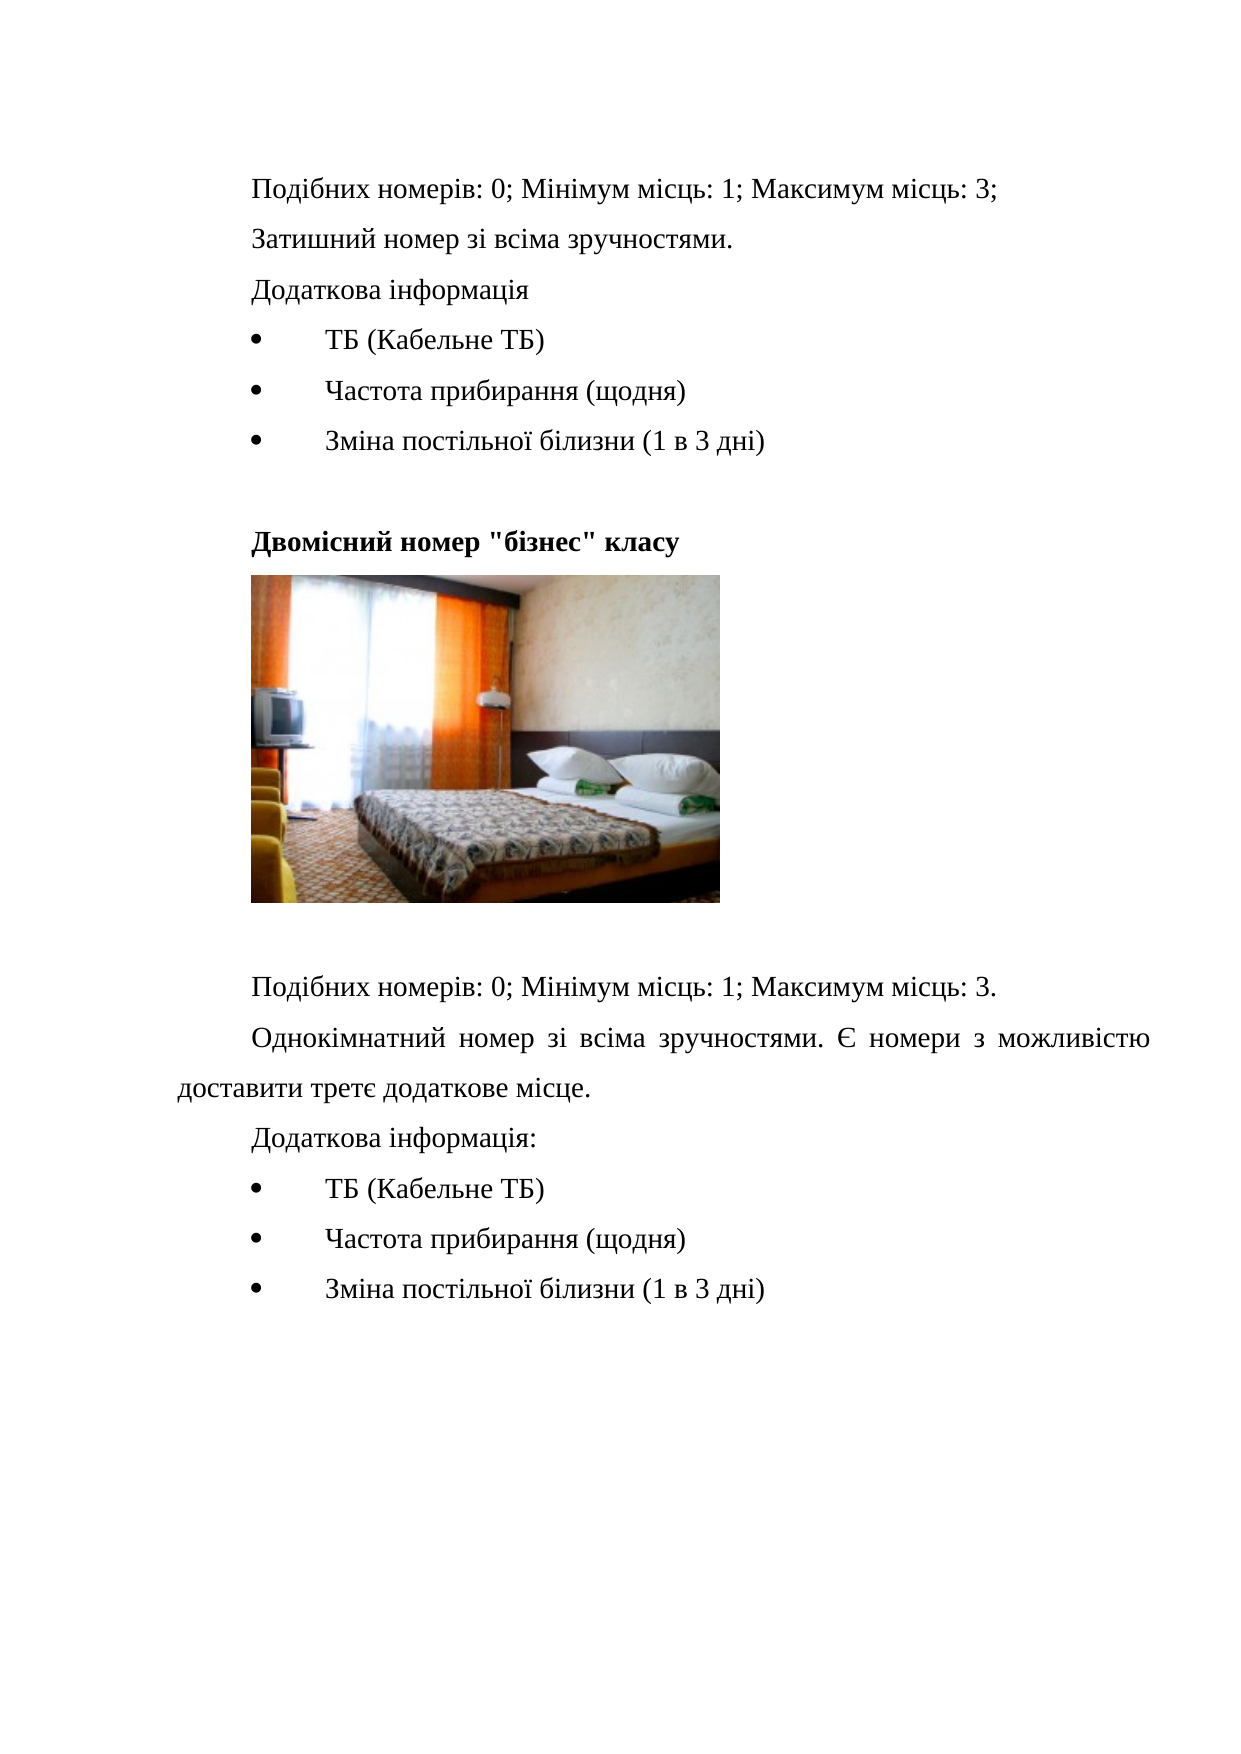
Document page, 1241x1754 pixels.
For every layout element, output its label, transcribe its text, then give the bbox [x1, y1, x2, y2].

text Додаткова інформація [177, 272, 1152, 306]
text Затишний номер зі всіма зручностями. [177, 222, 1152, 255]
text Двомісний номер "бізнес" класу [177, 524, 1152, 557]
list Зміна постільної білизни (1 в 3 дні) [177, 1272, 1152, 1305]
list Зміна постільної білизни (1 в 3 дні) [177, 423, 1152, 457]
list ТБ (Кабельне ТБ) [177, 322, 1152, 356]
text Подібних номерів: 0; Мінімум місць: 1; Максимум місць: 3; [177, 171, 1152, 205]
list ТБ (Кабельне ТБ) [177, 1171, 1152, 1204]
text Однокімнатний номер зі всіма зручностями. Є номери з можливістю доставити третє додаткове місце. [177, 1020, 1152, 1104]
text Подібних номерів: 0; Мінімум місць: 1; Максимум місць: 3. [177, 969, 1152, 1003]
list Частота прибирання (щодня) [177, 1221, 1152, 1255]
text Додаткова інформація: [177, 1120, 1152, 1154]
list Частота прибирання (щодня) [177, 373, 1152, 406]
